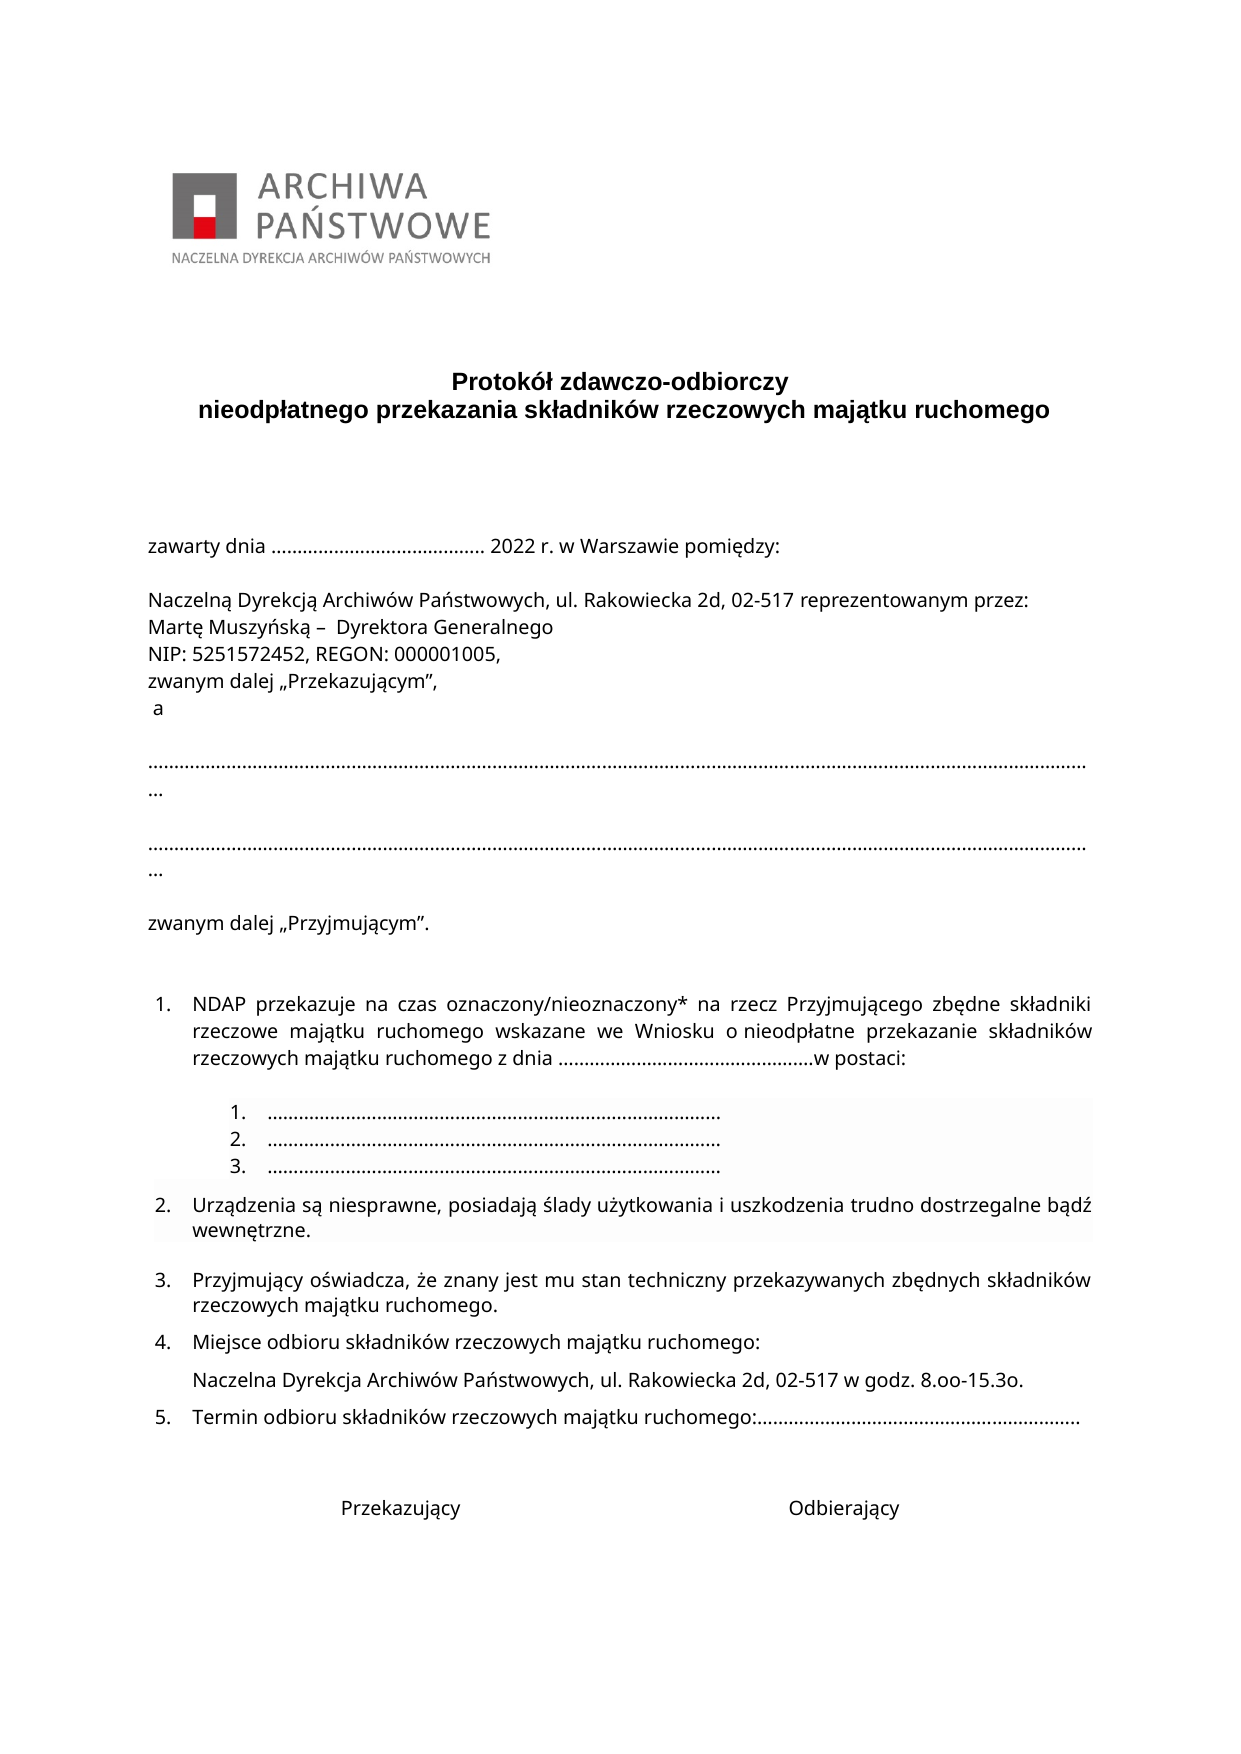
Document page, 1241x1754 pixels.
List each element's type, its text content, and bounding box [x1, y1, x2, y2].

text zawarty dnia ………………………………….. 2022 r. w Warszawie pomiędzy: [148, 532, 1093, 559]
list Termin odbioru składników rzeczowych majątku ruchomego:…………………………………………………….. [154, 1404, 1093, 1429]
text ………………………………………………………………………………………………………………………………………………………………… [148, 829, 1093, 883]
text Naczelna Dyrekcja Archiwów Państwowych, ul. Rakowiecka 2d, 02-517 w godz. 8.oo-15.3o. [148, 1367, 1093, 1392]
list NDAP przekazuje na czas oznaczony/nieoznaczony* na rzecz Przyjmującego zbędne składniki rzeczowe majątku ruchomego wskazane we Wniosku o nieodpłatne przekazanie składników rzeczowych majątku ruchomego z dnia ………………………………………….w postaci: [154, 991, 1093, 1072]
text Przekazujący Odbierający [192, 1495, 1093, 1520]
text nieodpłatnego przekazania składników rzeczowych majątku ruchomego [149, 395, 1093, 424]
list …………………………………………………………………………... [229, 1098, 1093, 1126]
list …………………………………………………………………………… [229, 1152, 1093, 1179]
text a [148, 694, 1093, 721]
list Miejsce odbioru składników rzeczowych majątku ruchomego: [154, 1329, 1093, 1354]
text Protokół zdawczo-odbiorczy [148, 367, 1093, 395]
text ………………………………………………………………………………………………………………………………………………………………… [148, 748, 1093, 802]
text zwanym dalej „Przekazującym”, [148, 667, 1093, 694]
list …………………………………………………………………………… [229, 1126, 1093, 1152]
text Martę Muszyńską – Dyrektora Generalnego [148, 613, 1093, 640]
list Przyjmujący oświadcza, że znany jest mu stan techniczny przekazywanych zbędnych składników rzeczowych majątku ruchomego. [154, 1267, 1093, 1317]
picture [147, 147, 514, 290]
list Urządzenia są niesprawne, posiadają ślady użytkowania i uszkodzenia trudno dostrzegalne bądź wewnętrzne. [154, 1192, 1093, 1242]
text NIP: 5251572452, REGON: 000001005, [148, 640, 1093, 667]
text zwanym dalej „Przyjmującym”. [148, 910, 1093, 937]
text Naczelną Dyrekcją Archiwów Państwowych, ul. Rakowiecka 2d, 02-517 reprezentowanym przez: [148, 586, 1093, 613]
